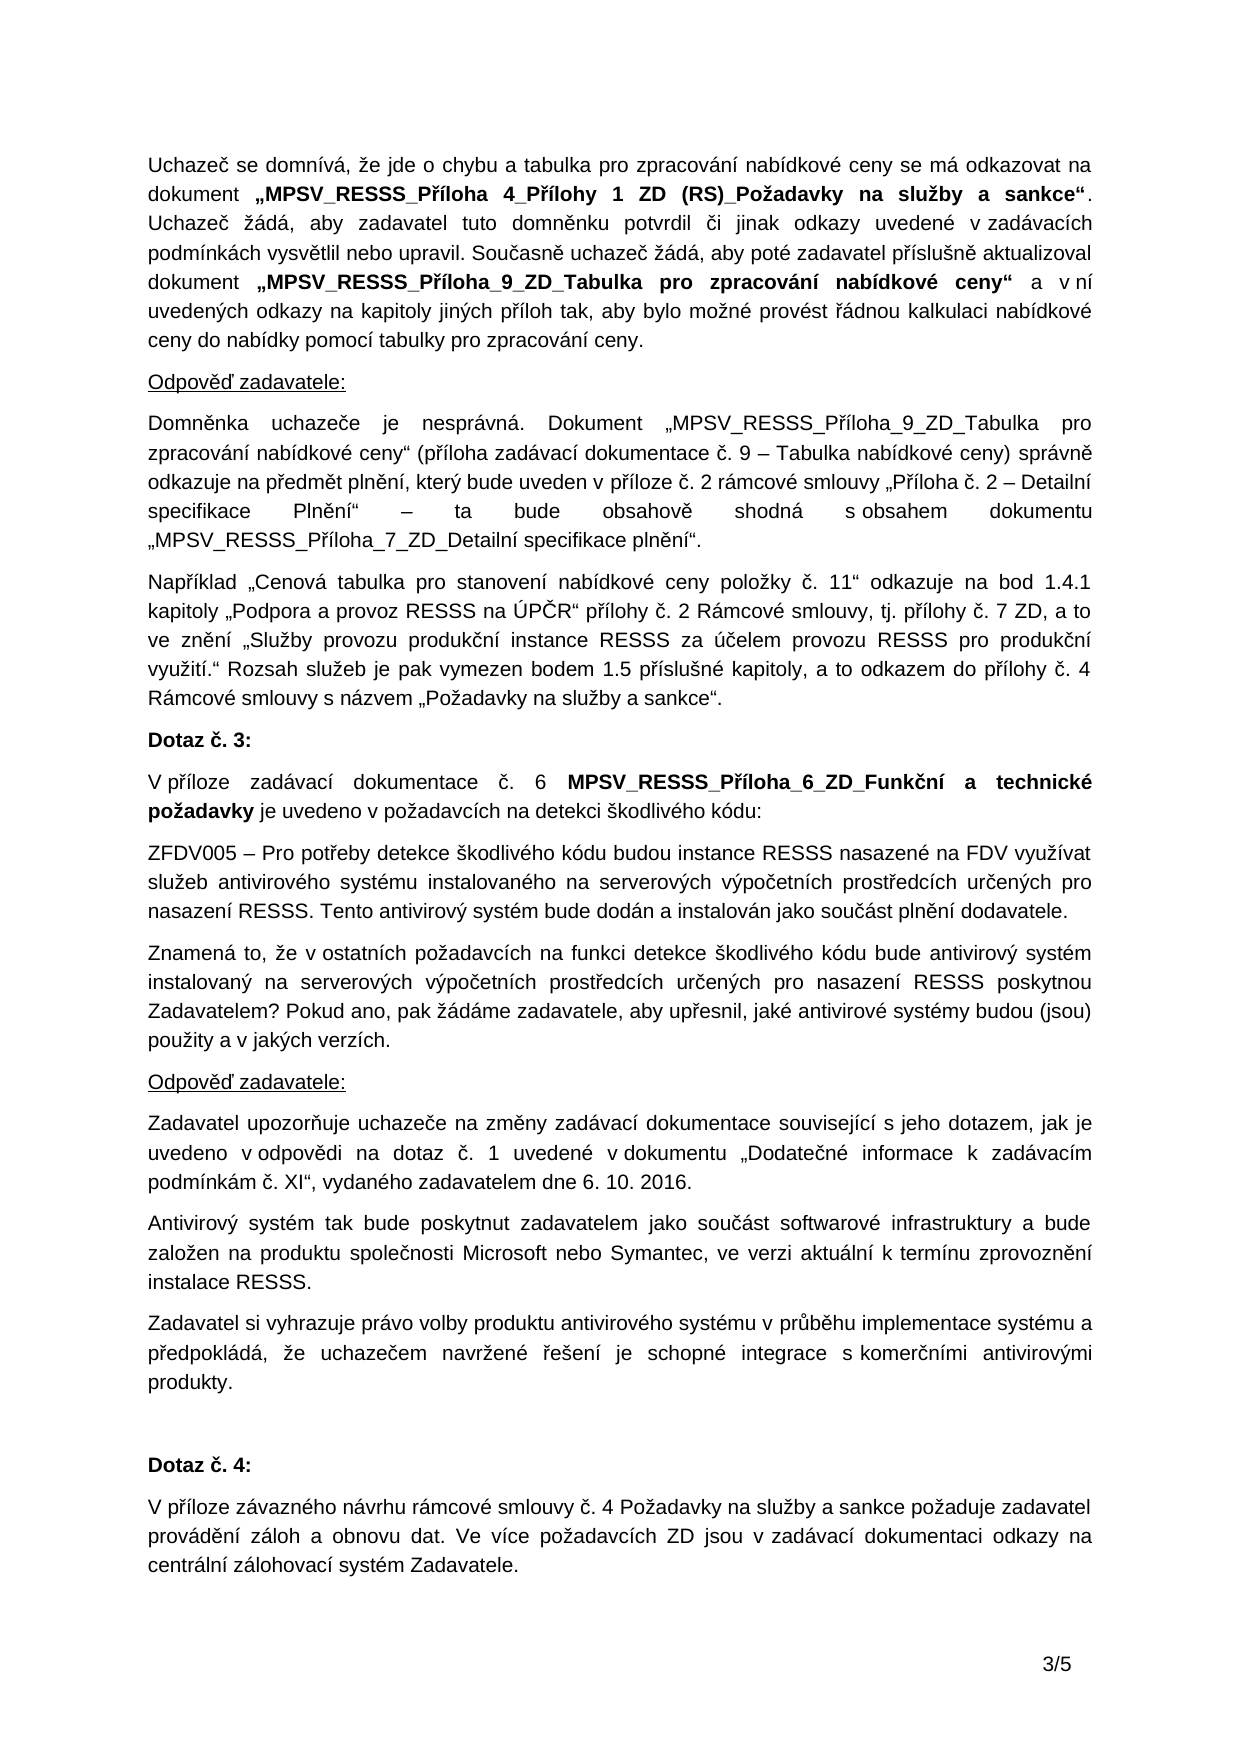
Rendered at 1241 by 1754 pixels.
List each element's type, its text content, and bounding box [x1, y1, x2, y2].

text V příloze zadávací dokumentace č. 6 MPSV_RESSS_Příloha_6_ZD_Funkční a technické požadavky je uvedeno v požadavcích na detekci škodlivého kódu: [148, 764, 1093, 823]
text ZFDV005 – Pro potřeby detekce škodlivého kódu budou instance RESSS nasazené na FDV využívat služeb antivirového systému instalovaného na serverových výpočetních prostředcích určených pro nasazení RESSS. Tento antivirový systém bude dodán a instalován jako součást plnění dodavatele. [148, 835, 1093, 923]
text Například „Cenová tabulka pro stanovení nabídkové ceny položky č. 11“ odkazuje na bod 1.4.1 kapitoly „Podpora a provoz RESSS na ÚPČR“ přílohy č. 2 Rámcové smlouvy, tj. přílohy č. 7 ZD, a to ve znění „Služby provozu produkční instance RESSS za účelem provozu RESSS pro produkční využití.“ Rozsah služeb je pak vymezen bodem 1.5 příslušné kapitoly, a to odkazem do přílohy č. 4 Rámcové smlouvy s názvem „Požadavky na služby a sankce“. [148, 564, 1093, 710]
text Zadavatel upozorňuje uchazeče na změny zadávací dokumentace související s jeho dotazem, jak je uvedeno v odpovědi na dotaz č. 1 uvedené v dokumentu „Dodatečné informace k zadávacím podmínkám č. XI“, vydaného zadavatelem dne 6. 10. 2016. [148, 1106, 1093, 1193]
text Antivirový systém tak bude poskytnut zadavatelem jako součást softwarové infrastruktury a bude založen na produktu společnosti Microsoft nebo Symantec, ve verzi aktuální k termínu zprovoznění instalace RESSS. [148, 1206, 1093, 1293]
text Odpověď zadavatele: [148, 1064, 1093, 1093]
text Znamená to, že v ostatních požadavcích na funkci detekce škodlivého kódu bude antivirový systém instalovaný na serverových výpočetních prostředcích určených pro nasazení RESSS poskytnou Zadavatelem? Pokud ano, pak žádáme zadavatele, aby upřesnil, jaké antivirové systémy budou (jsou) použity a v jakých verzích. [148, 935, 1093, 1052]
text Odpověď zadavatele: [148, 364, 1093, 393]
text Zadavatel si vyhrazuje právo volby produktu antivirového systému v průběhu implementace systému a předpokládá, že uchazečem navržené řešení je schopné integrace s komerčními antivirovými produkty. [148, 1306, 1093, 1393]
text Domněnka uchazeče je nesprávná. Dokument „MPSV_RESSS_Příloha_9_ZD_Tabulka pro zpracování nabídkové ceny“ (příloha zadávací dokumentace č. 9 – Tabulka nabídkové ceny) správně odkazuje na předmět plnění, který bude uveden v příloze č. 2 rámcové smlouvy „Příloha č. 2 – Detailní specifikace Plnění“ – ta bude obsahově shodná s obsahem dokumentu „MPSV_RESSS_Příloha_7_ZD_Detailní specifikace plnění“. [148, 406, 1093, 552]
text Dotaz č. 3: [148, 723, 1093, 752]
text Uchazeč se domnívá, že jde o chybu a tabulka pro zpracování nabídkové ceny se má odkazovat na dokument „MPSV_RESSS_Příloha 4_Přílohy 1 ZD (RS)_Požadavky na služby a sankce“. Uchazeč žádá, aby zadavatel tuto domněnku potvrdil či jinak odkazy uvedené v zadávacích podmínkách vysvětlil nebo upravil. Současně uchazeč žádá, aby poté zadavatel příslušně aktualizoval dokument „MPSV_RESSS_Příloha_9_ZD_Tabulka pro zpracování nabídkové ceny“ a v ní uvedených odkazy na kapitoly jiných příloh tak, aby bylo možné provést řádnou kalkulaci nabídkové ceny do nabídky pomocí tabulky pro zpracování ceny. [148, 148, 1093, 352]
text V příloze závazného návrhu rámcové smlouvy č. 4 Požadavky na služby a sankce požaduje zadavatel provádění záloh a obnovu dat. Ve více požadavcích ZD jsou v zadávací dokumentaci odkazy na centrální zálohovací systém Zadavatele. [148, 1489, 1093, 1577]
text Dotaz č. 4: [148, 1448, 1093, 1477]
